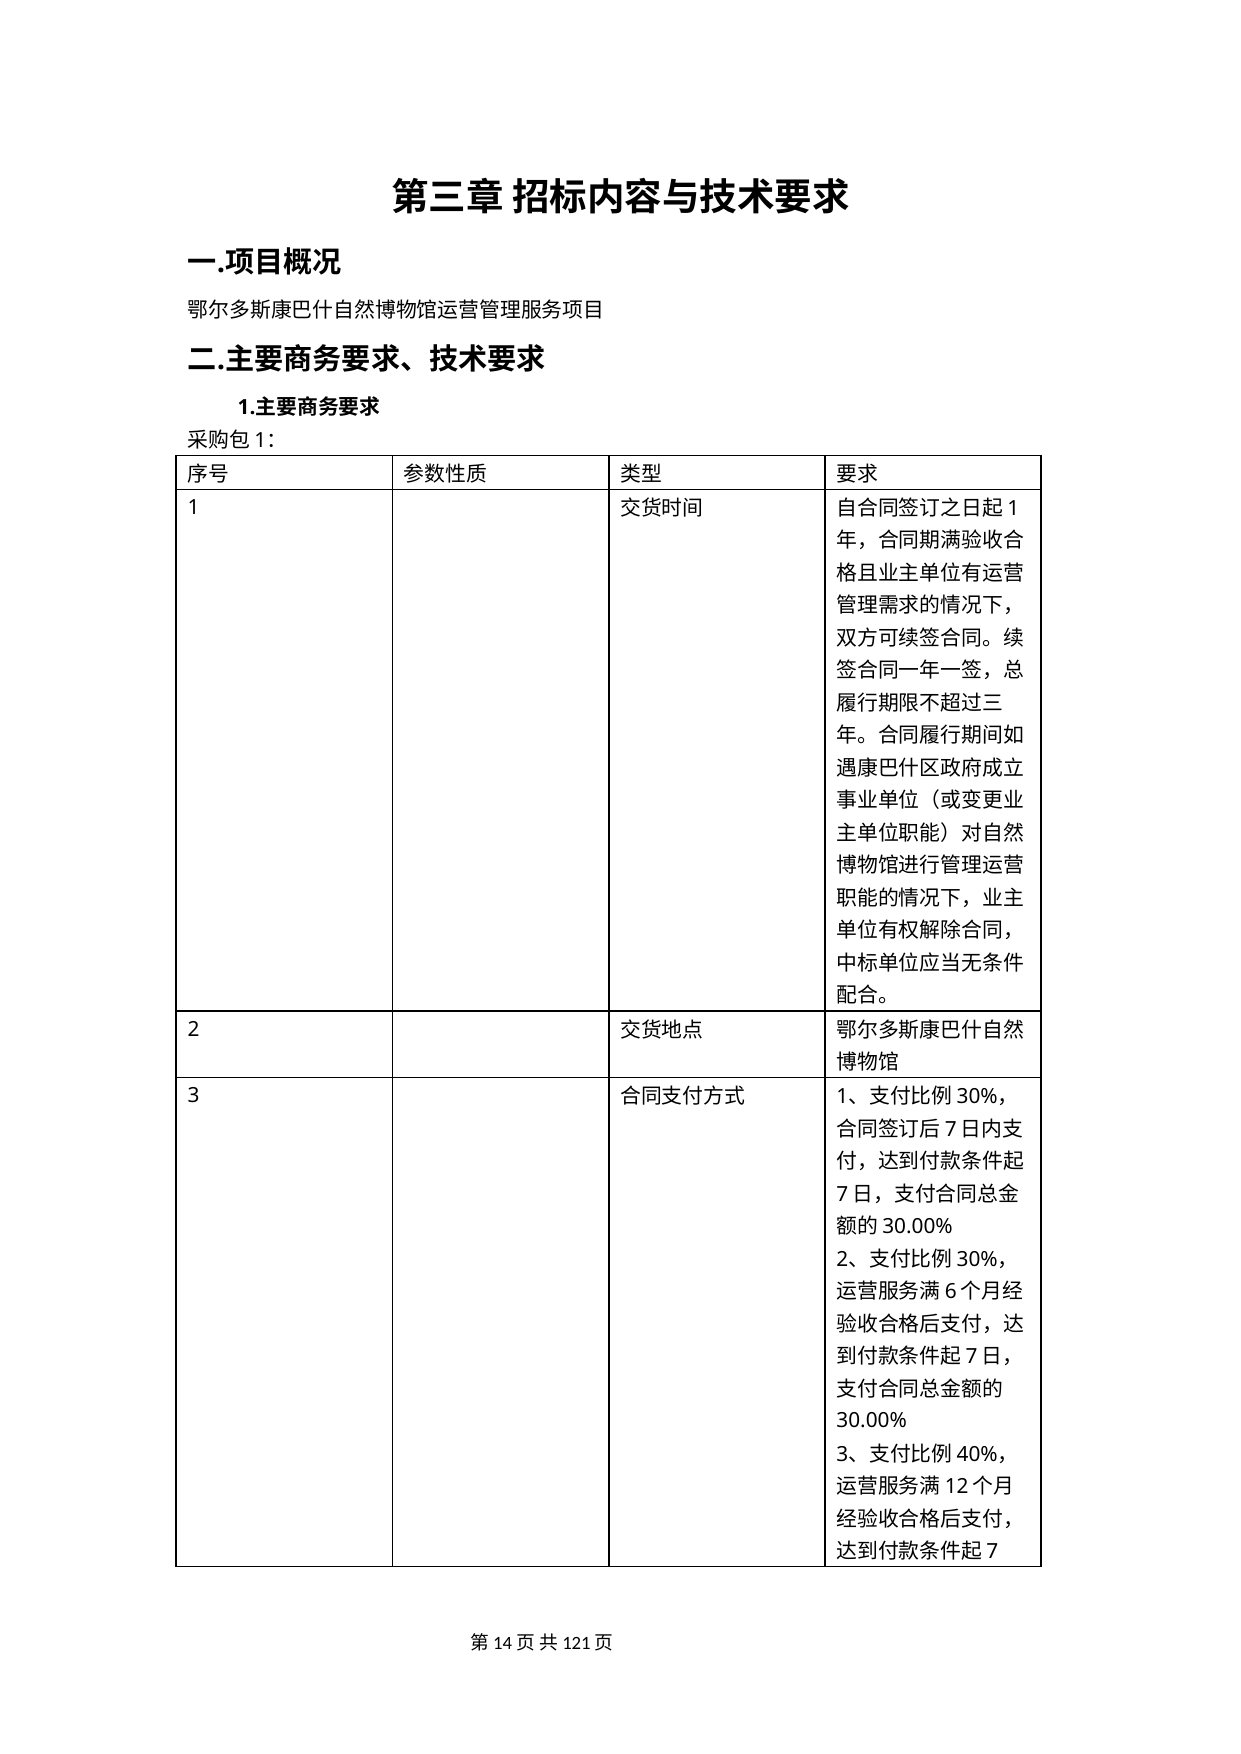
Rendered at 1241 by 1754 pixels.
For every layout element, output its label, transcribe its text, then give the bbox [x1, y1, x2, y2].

table_cell 交货地点 [610, 1012, 824, 1077]
text 二.主要商务要求、技术要求 [187, 324, 1053, 389]
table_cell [826, 1078, 1040, 1566]
table_cell [393, 1078, 608, 1566]
text 采购包1： [187, 422, 1053, 454]
table_cell [393, 1012, 608, 1077]
table_header 要求 [826, 456, 1040, 488]
table_cell 自合同签订之日起1年，合同期满验收合格且业主单位有运营管理需求的情况下，双方可续签合同。续签合同一年一签，总履行期限不超过三年。合同履行期间如遇康巴什区政府成立事业单位（或变更业主单位职能）对自然博物馆进行管理运营职能的情况下，业主单位有权解除合同，中标单位应当无条件配合。 [826, 490, 1040, 1010]
table_header 参数性质 [393, 456, 608, 488]
table_header 序号 [177, 456, 392, 488]
table_cell 1 [177, 490, 392, 1010]
text 第三章 招标内容与技术要求 [187, 162, 1053, 227]
table_cell 合同支付方式 [610, 1078, 824, 1566]
table_cell 3 [177, 1078, 392, 1566]
table_cell 2 [177, 1012, 392, 1077]
table_cell 交货时间 [610, 490, 824, 1010]
text 鄂尔多斯康巴什自然博物馆运营管理服务项目 [187, 292, 1053, 324]
text 一.项目概况 [187, 227, 1053, 292]
table_header 类型 [610, 456, 824, 488]
text 1.主要商务要求 [187, 389, 1053, 422]
table_cell [393, 490, 608, 1010]
table_cell 鄂尔多斯康巴什自然博物馆 [826, 1012, 1040, 1077]
